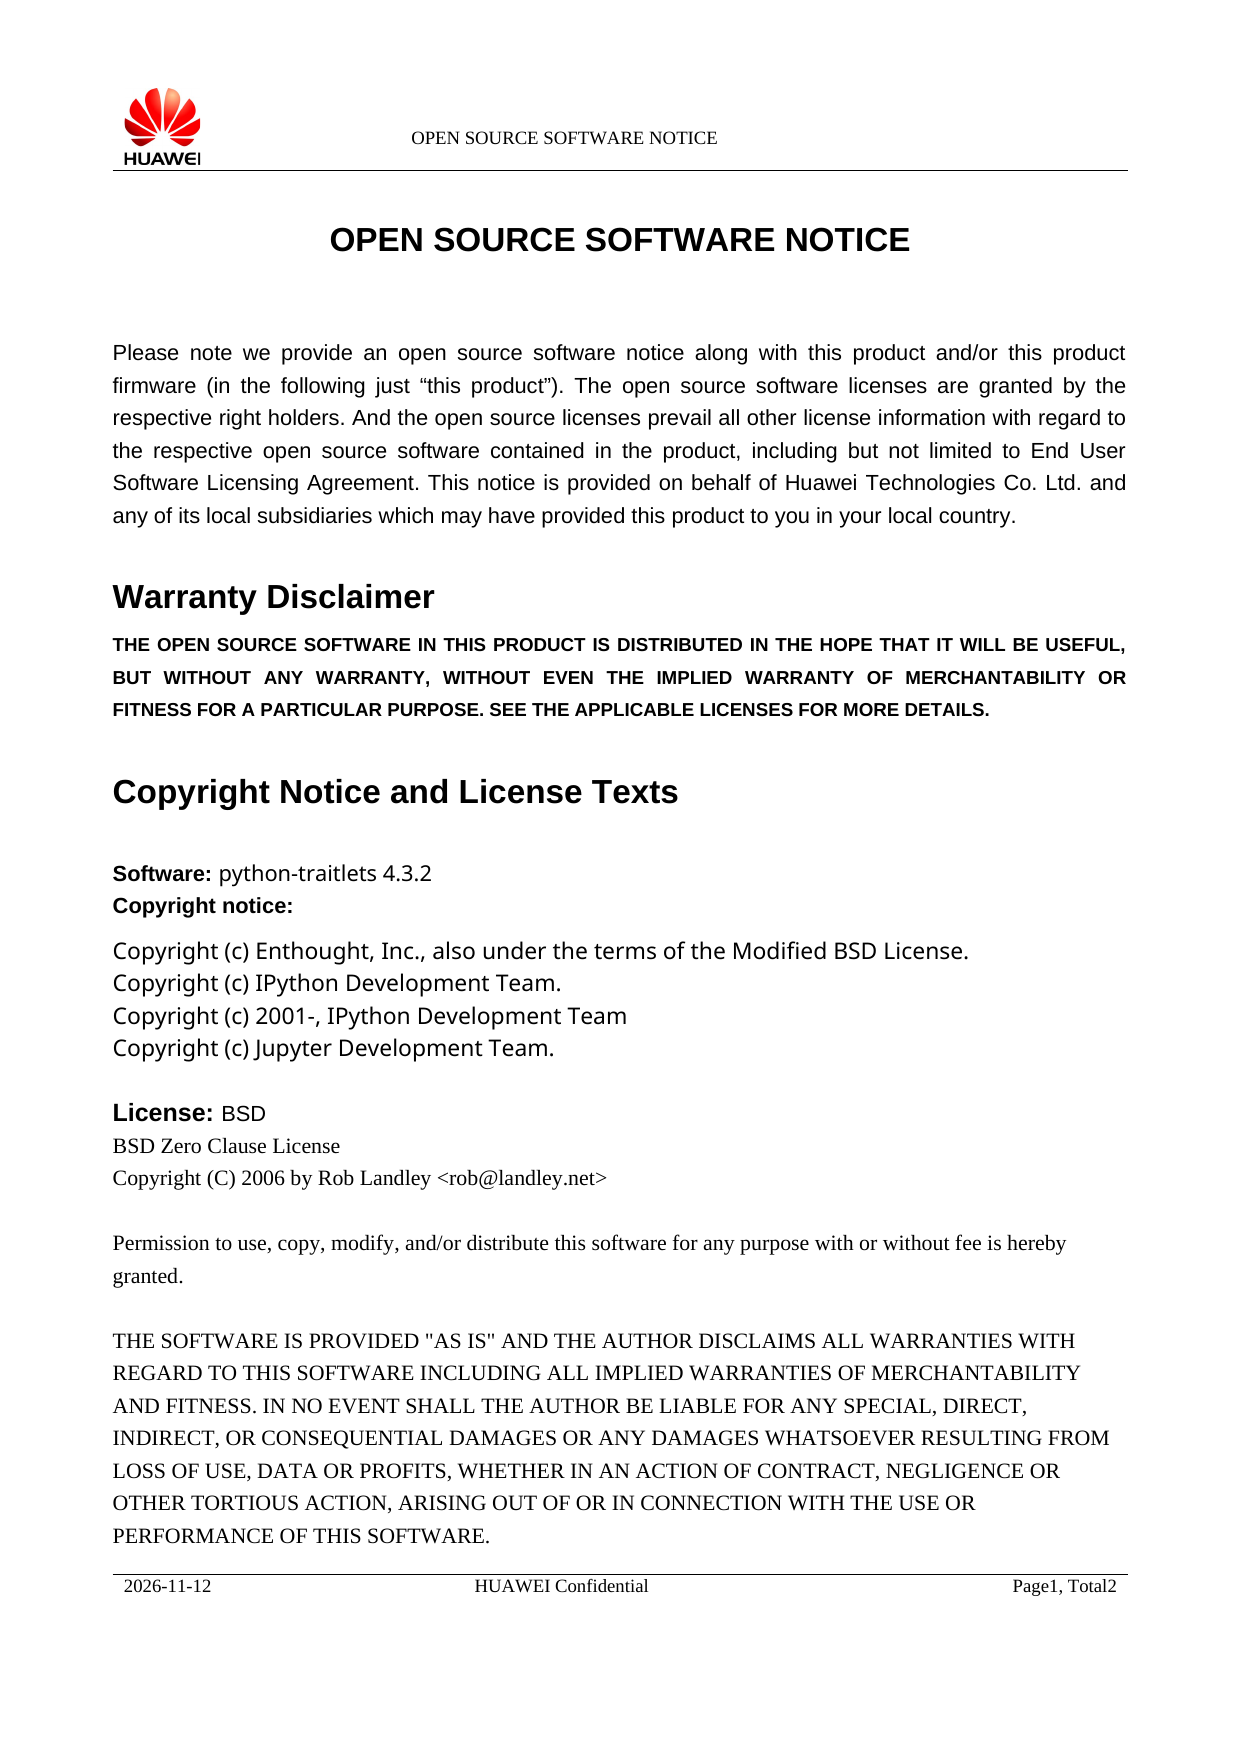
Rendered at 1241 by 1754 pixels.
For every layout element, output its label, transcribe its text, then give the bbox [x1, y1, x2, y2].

title Software: python-traitlets 4.3.2 [112, 856, 1128, 889]
picture [124, 88, 201, 165]
text The open source software in this product is distributed in the hope that it will be useful, but WITHOUT ANY WARRANTY, without even the implied warranty of MERCHANTABILITY or FITNESS FOR A PARTICULAR PURPOSE. See the applicable licenses for more details. [112, 629, 1128, 726]
text Please note we provide an open source software notice along with this product and/or this product firmware (in the following just “this product”). The open source software licenses are granted by the respective right holders. And the open source licenses prevail all other license information with regard to the respective open source software contained in the product, including but not limited to End User Software Licensing Agreement. This notice is provided on behalf of Huawei Technologies Co. Ltd. and any of its local subsidiaries which may have provided this product to you in your local country. [112, 336, 1128, 531]
text License: BSD [112, 1096, 1128, 1129]
text Copyright Notice and License Texts [112, 759, 1128, 824]
text Copyright notice: [112, 889, 1128, 921]
text Copyright (c) Enthought, Inc., also under the terms of the Modified BSD License. Copyright (c) IPython Development Team. Copyright (c) 2001-, IPython Development Team Copyright (c) Jupyter Development Team. [112, 934, 1128, 1096]
text OPEN SOURCE SOFTWARE NOTICE [112, 206, 1128, 271]
text Warranty Disclaimer [112, 564, 1128, 629]
